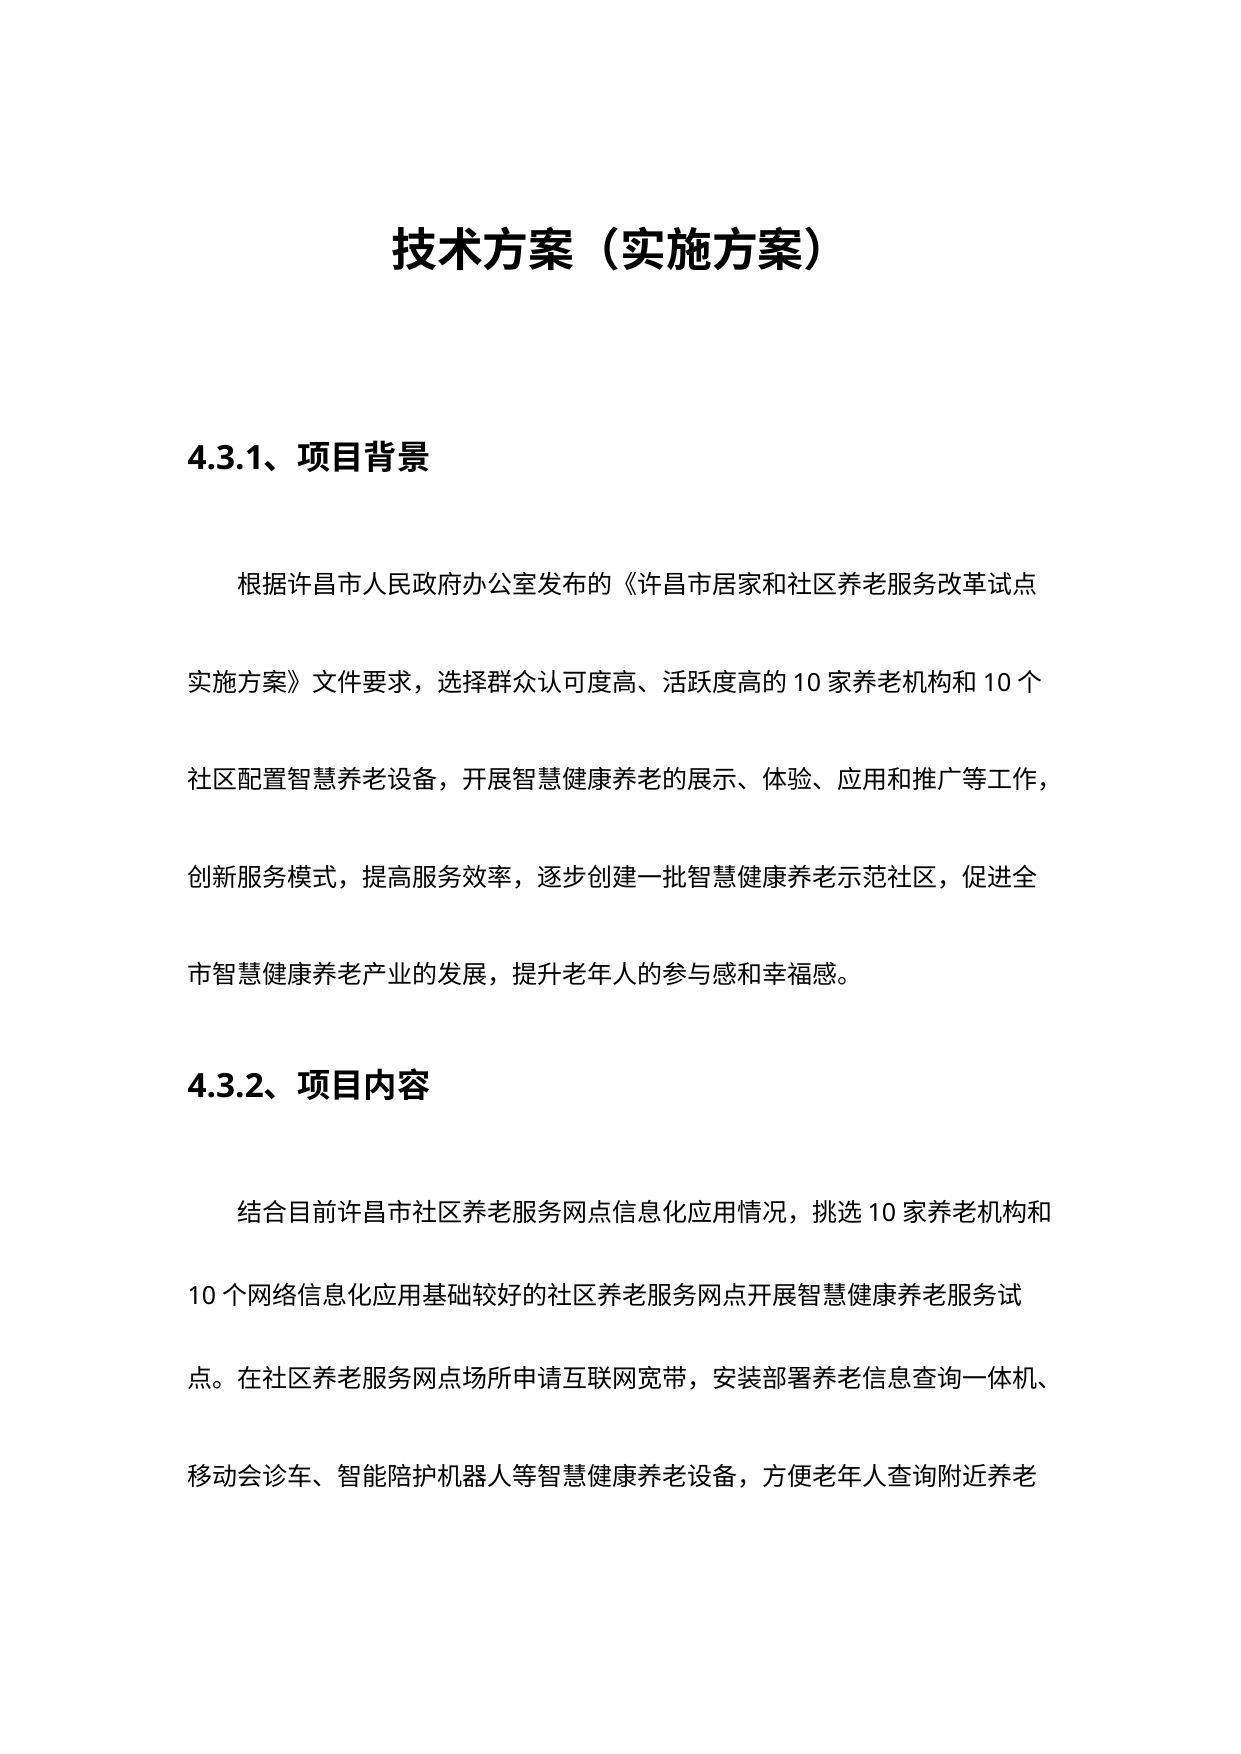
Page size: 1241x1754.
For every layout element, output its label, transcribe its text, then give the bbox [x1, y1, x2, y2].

text 4.3.1、项目背景 [187, 423, 1053, 488]
subtitle 技术方案（实施方案） [187, 197, 1053, 295]
text 10 个网络信息化应用基础较好的社区养老服务网点开展智慧健康养老服务试 [187, 1261, 1053, 1326]
text 4.3.2、项目内容 [187, 1050, 1053, 1115]
text 结合目前许昌市社区养老服务网点信息化应用情况，挑选10 家养老机构和 [187, 1178, 1053, 1243]
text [187, 1344, 1053, 1507]
text 根据许昌市人民政府办公室发布的《许昌市居家和社区养老服务改革试点实施方案》文件要求，选择群众认可度高、活跃度高的10 家养老机构和10 个社区配置智慧养老设备，开展智慧健康养老的展示、体验、应用和推广等工作，创新服务模式，提高服务效率，逐步创建一批智慧健康养老示范社区，促进全市智慧健康养老产业的发展，提升老年人的参与感和幸福感。 [187, 550, 1053, 1005]
